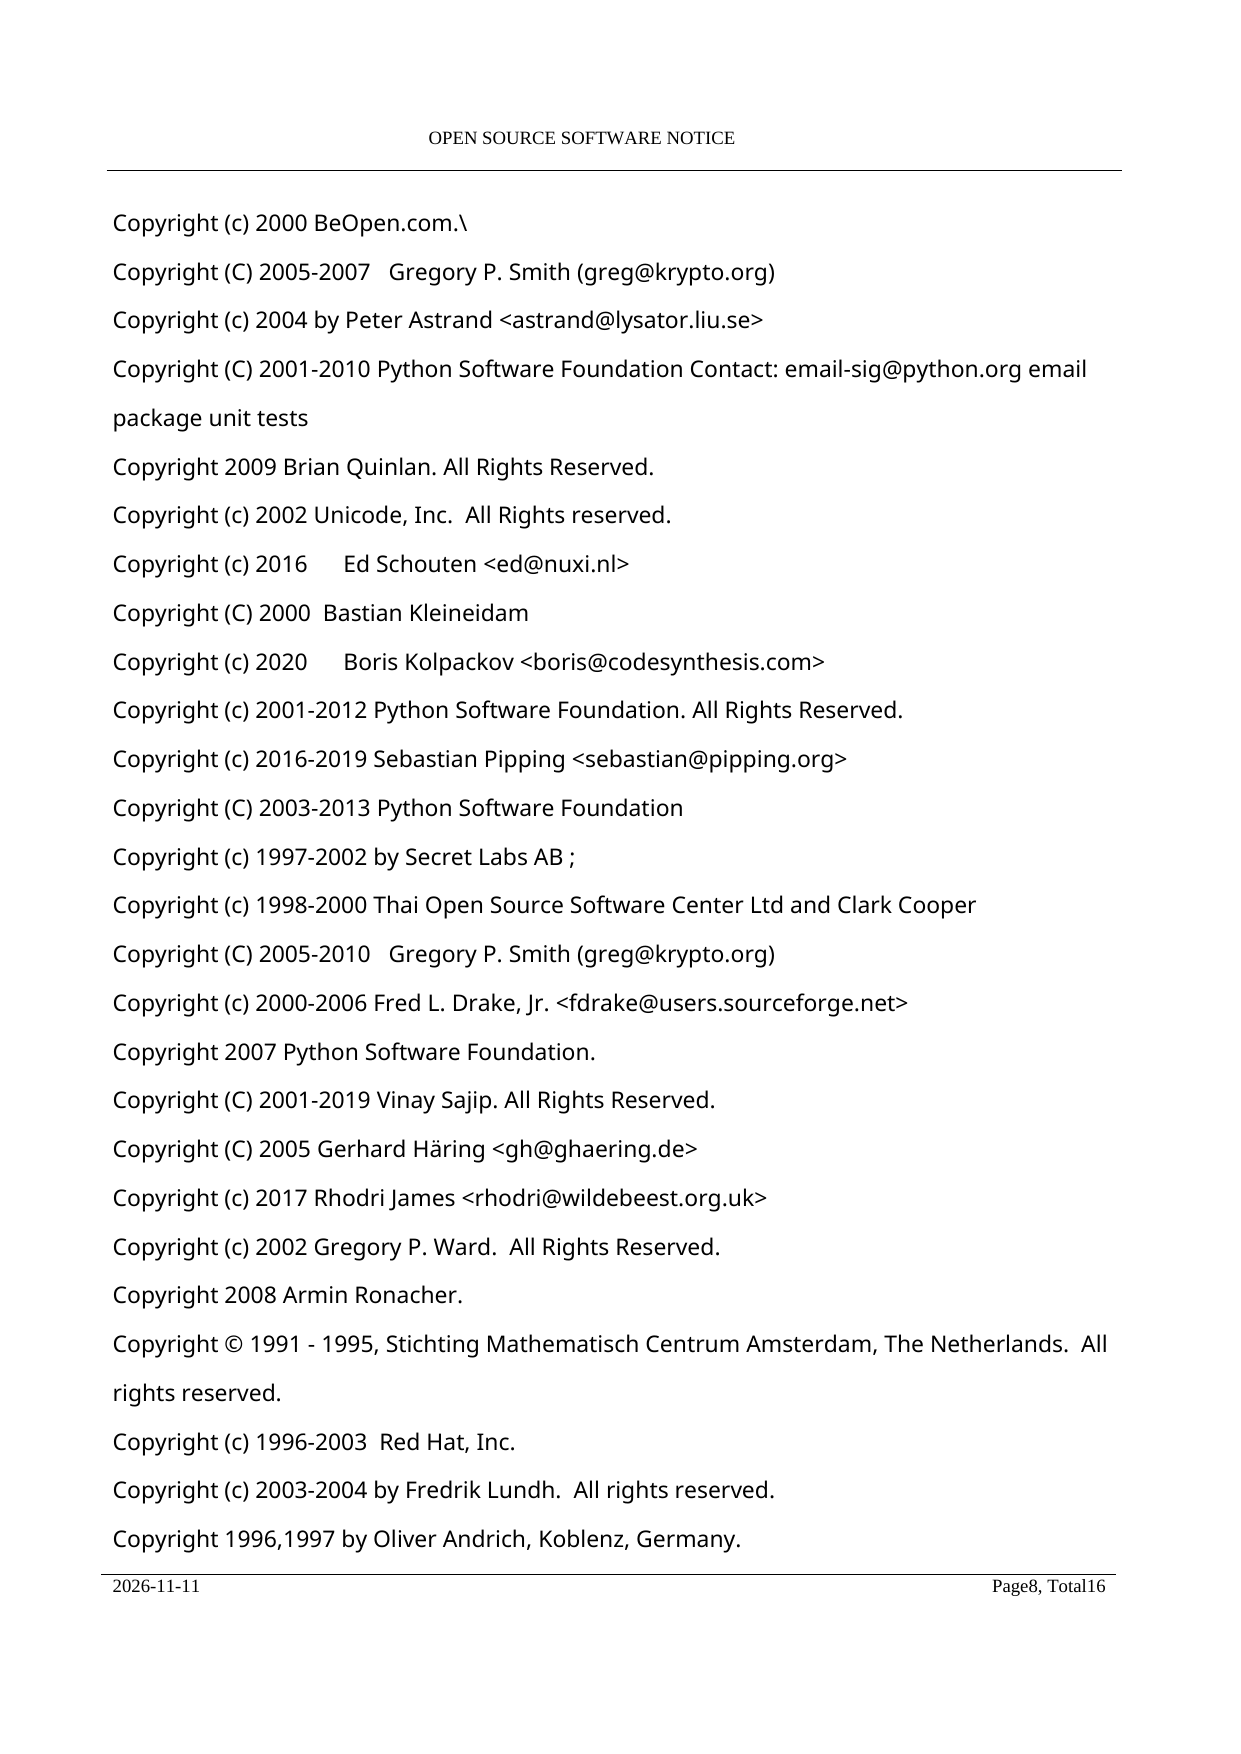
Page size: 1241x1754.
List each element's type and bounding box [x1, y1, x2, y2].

text [112, 206, 1128, 1555]
